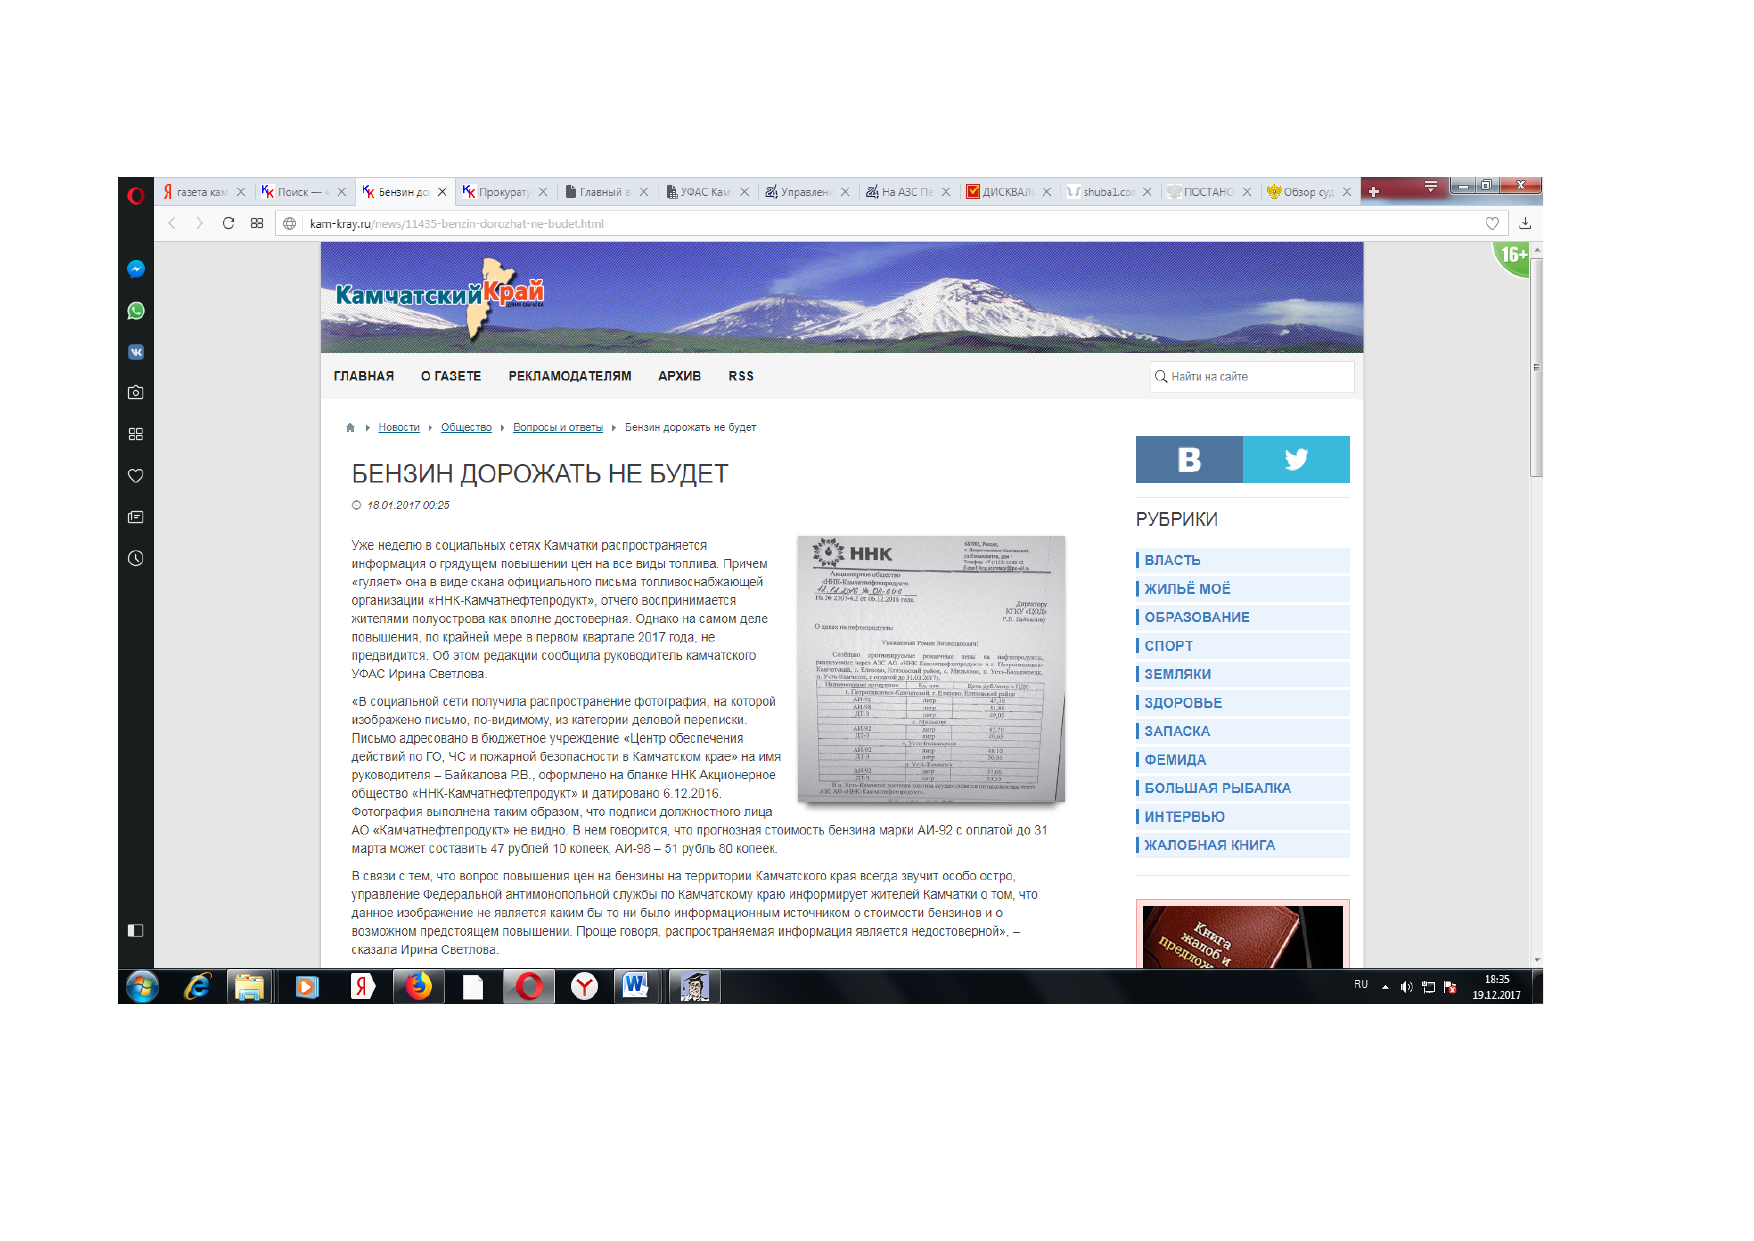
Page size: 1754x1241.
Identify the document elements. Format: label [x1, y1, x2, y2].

picture [118, 177, 1544, 1004]
